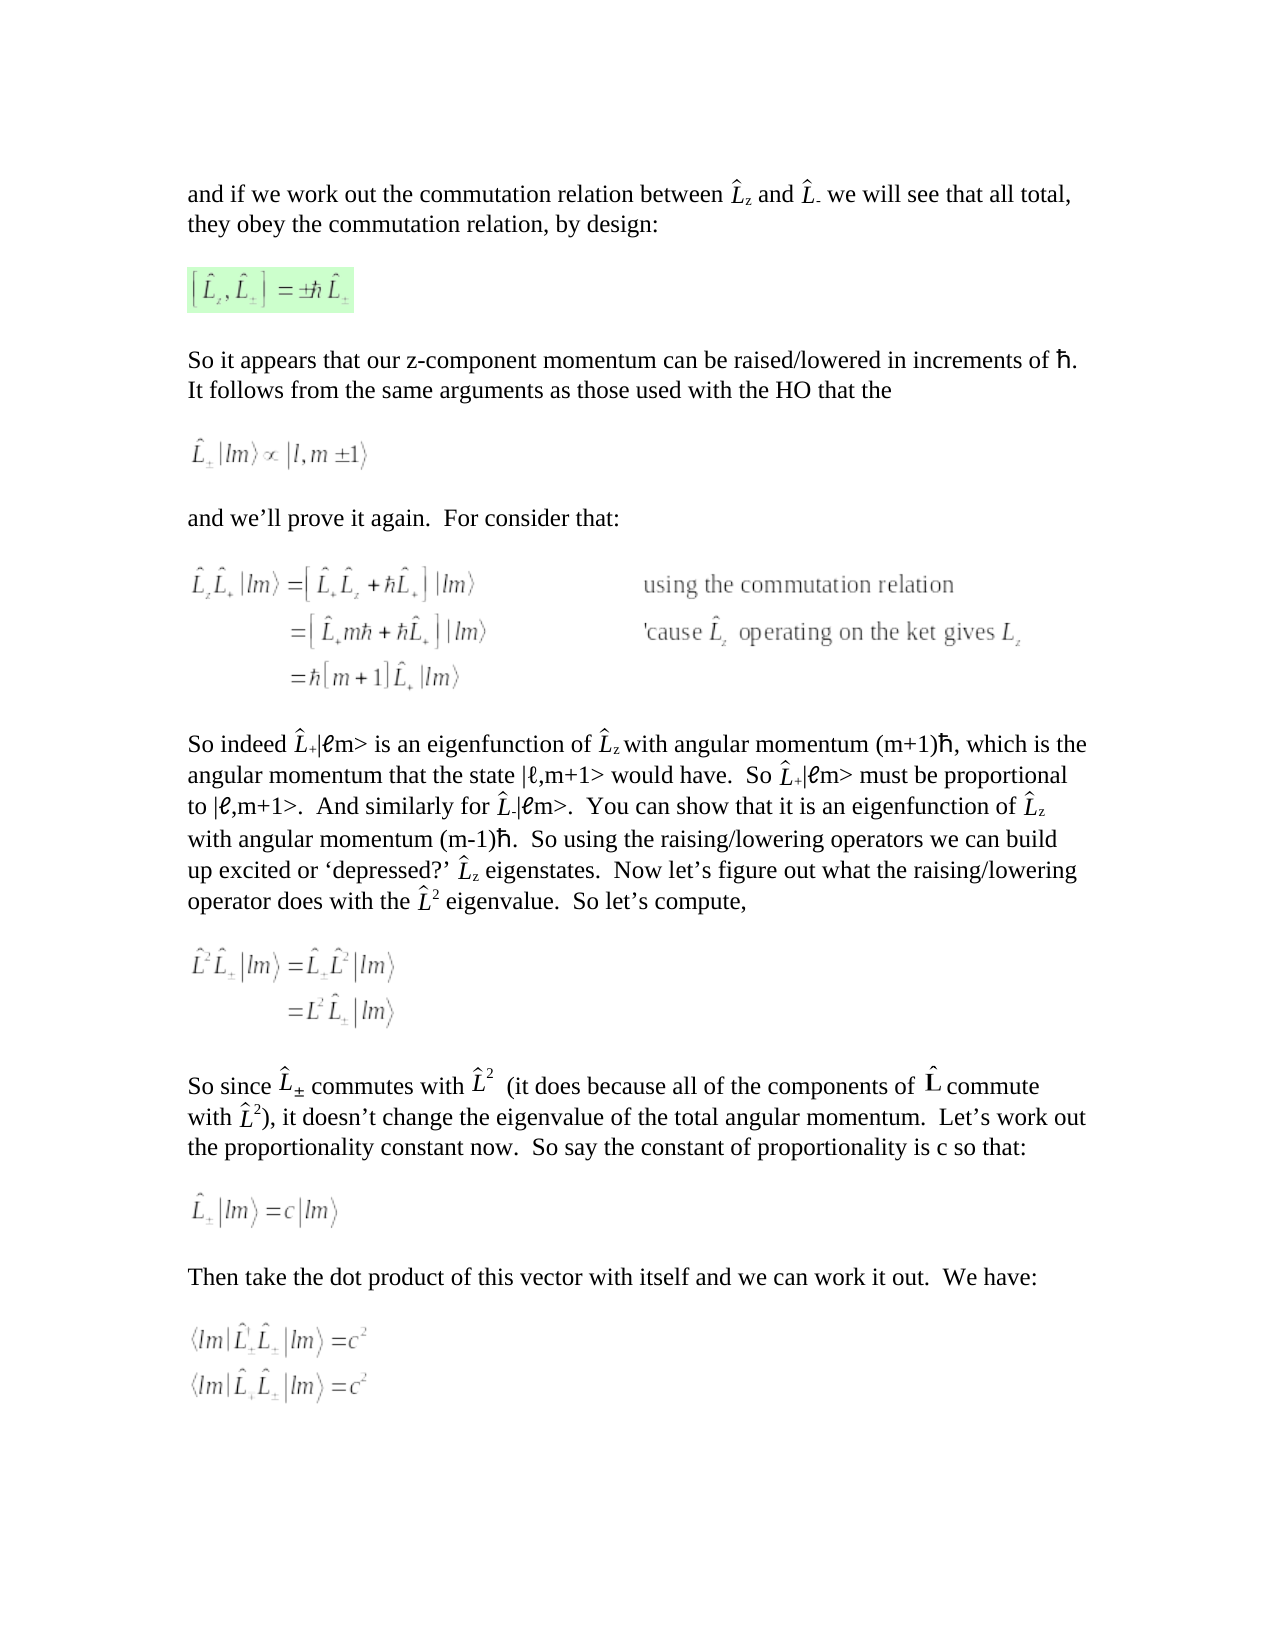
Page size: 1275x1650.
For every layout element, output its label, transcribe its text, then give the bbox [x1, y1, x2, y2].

text So since ± commutes with (it does because all of the components of commute with ), it doesn’t change the eigenvalue of the total angular momentum. Let’s work out the proportionality constant now. So say the constant of proportionality is c so that: [187, 1060, 1087, 1160]
text and if we work out the commutation relation between z and - we will see that all total, they obey the commutation relation, by design: [187, 179, 1087, 238]
text Then take the dot product of this vector with itself and we can work it out. We have: [187, 1262, 1087, 1290]
text and we’ll prove it again. For consider that: [187, 503, 1087, 532]
text So it appears that our z-component momentum can be raised/lowered in increments of ћ. It follows from the same arguments as those used with the HO that the [187, 342, 1087, 404]
text So indeed +|ℓm> is an eigenfunction of z with angular momentum (m+1)ћ, which is the angular momentum that the state |ℓ,m+1> would have. So +|ℓm> must be proportional to |ℓ,m+1>. And similarly for -|ℓm>. You can show that it is an eigenfunction of z with angular momentum (m-1)ћ. So using the raising/lowering operators we can build up excited or ‘depressed?’ z eigenstates. Now let’s figure out what the raising/lowering operator does with the 2 eigenvalue. So let’s compute, [187, 726, 1087, 915]
